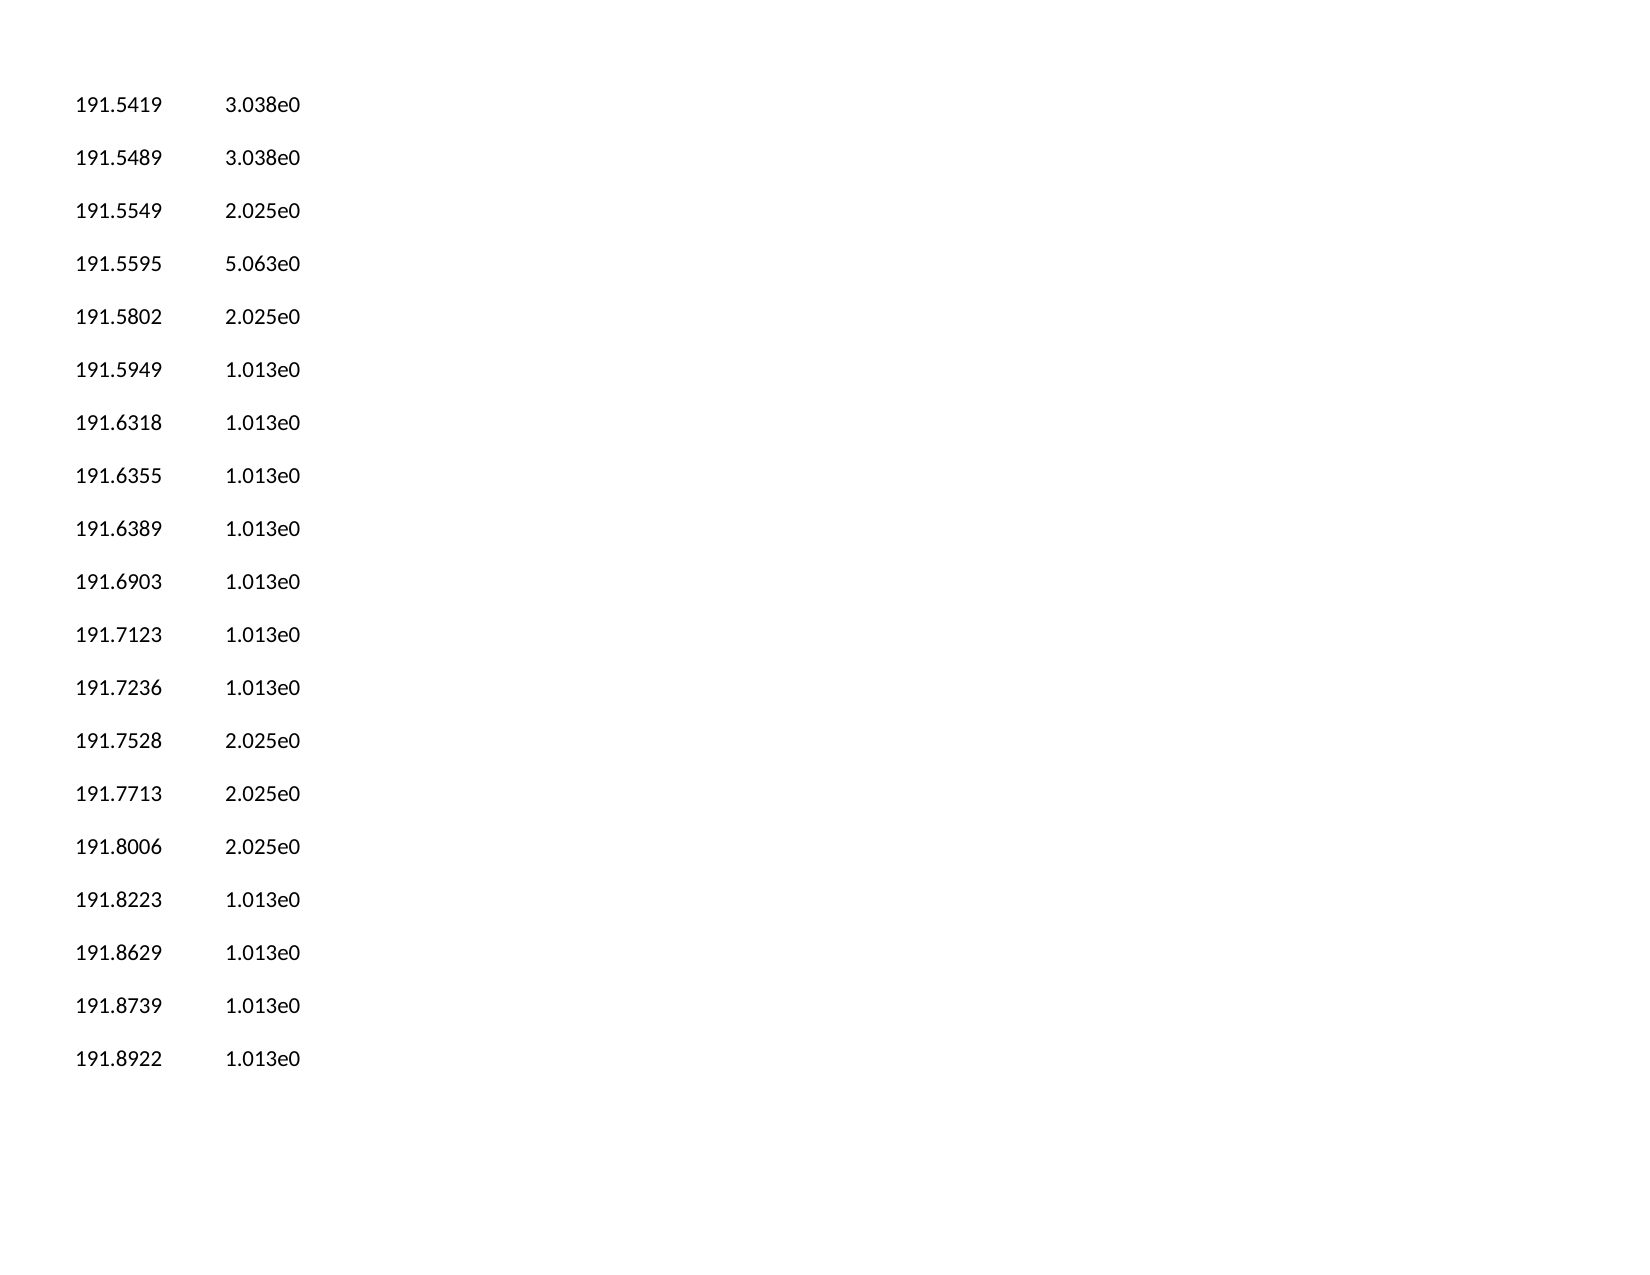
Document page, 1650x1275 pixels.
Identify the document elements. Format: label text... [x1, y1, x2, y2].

text 191.8739 1.013e0 [75, 991, 1563, 1019]
text 191.6318 1.013e0 [75, 408, 1563, 436]
text 191.5949 1.013e0 [75, 355, 1563, 383]
text 191.5489 3.038e0 [75, 143, 1563, 171]
text 191.6903 1.013e0 [75, 567, 1563, 595]
text 191.8922 1.013e0 [75, 1044, 1563, 1072]
text 191.5595 5.063e0 [75, 249, 1563, 277]
text 191.6389 1.013e0 [75, 514, 1563, 542]
text 191.7123 1.013e0 [75, 620, 1563, 648]
text 191.7713 2.025e0 [75, 779, 1563, 807]
text 191.8223 1.013e0 [75, 885, 1563, 913]
text 191.8006 2.025e0 [75, 832, 1563, 860]
text 191.8629 1.013e0 [75, 938, 1563, 966]
text 191.5802 2.025e0 [75, 302, 1563, 330]
text 191.7236 1.013e0 [75, 673, 1563, 701]
text 191.5549 2.025e0 [75, 196, 1563, 224]
text 191.5419 3.038e0 [75, 90, 1563, 118]
text 191.7528 2.025e0 [75, 726, 1563, 754]
text 191.6355 1.013e0 [75, 461, 1563, 489]
